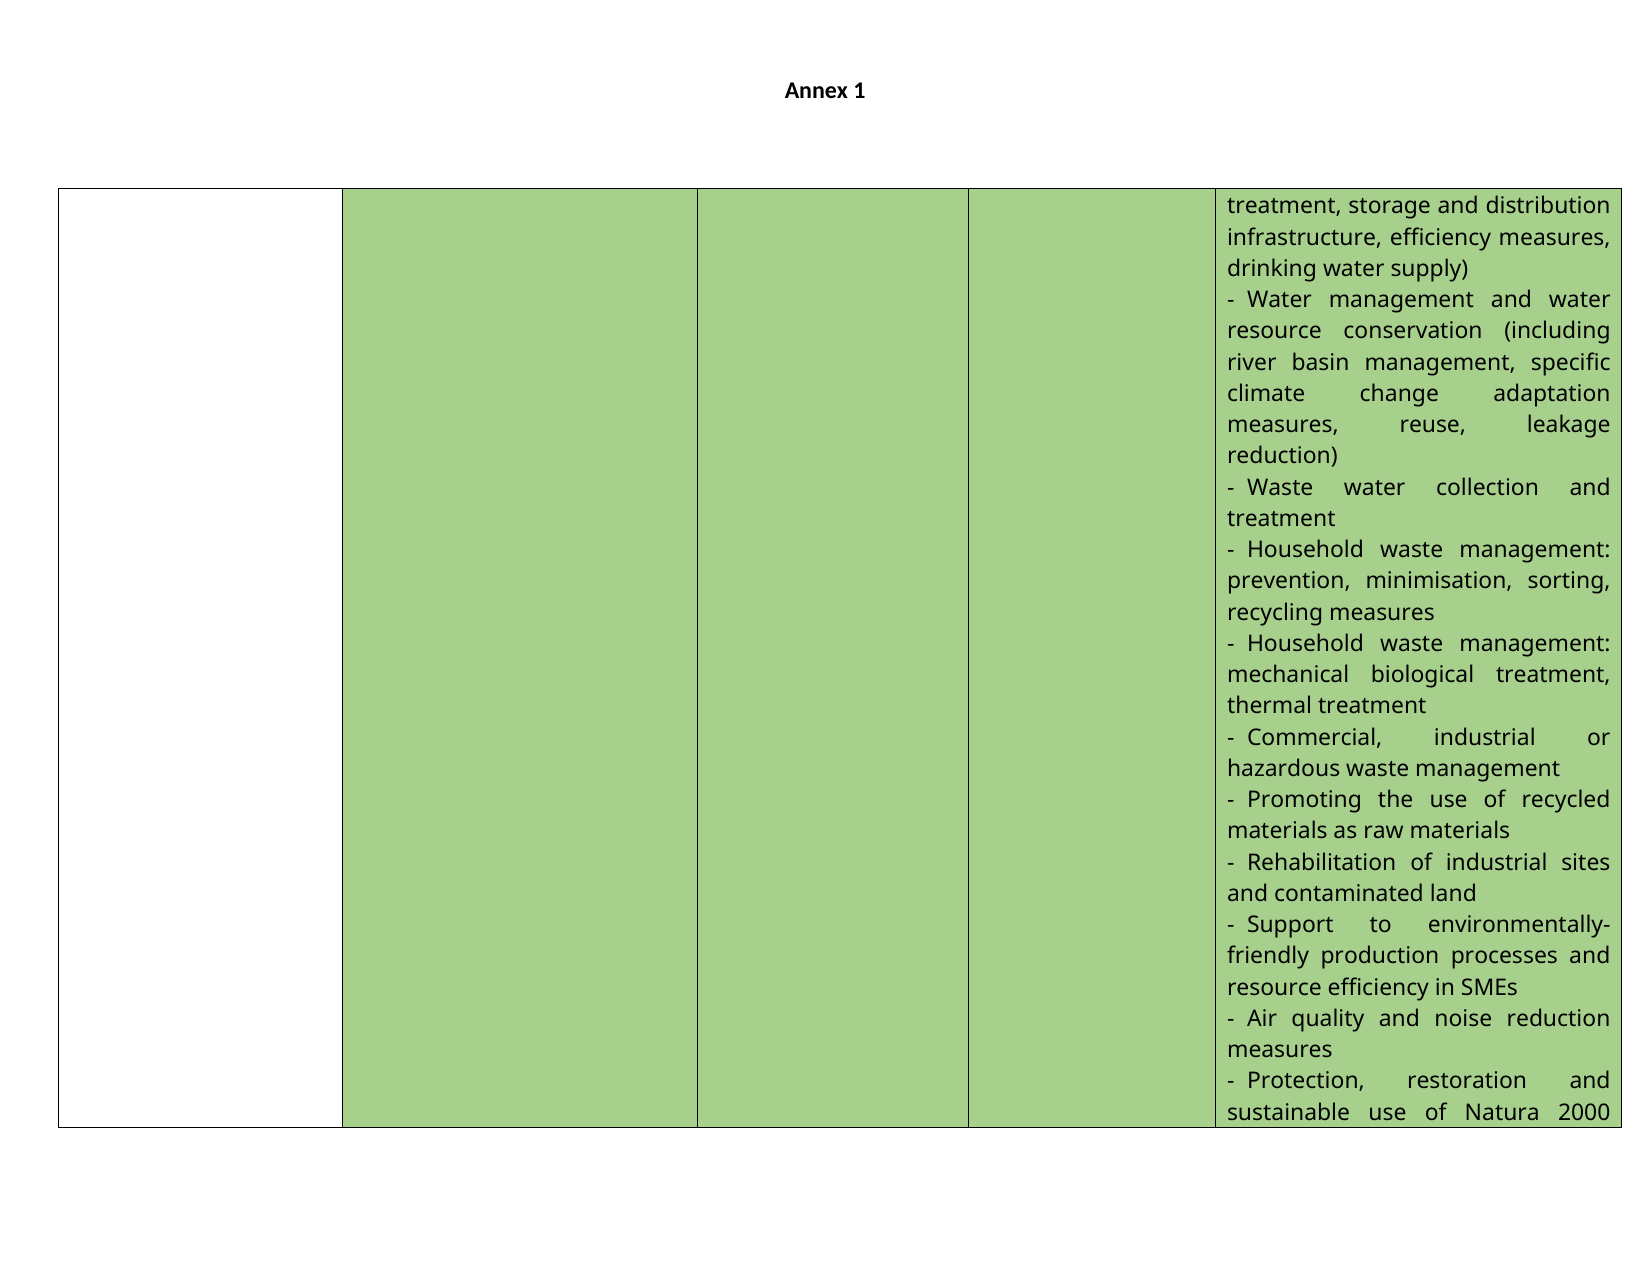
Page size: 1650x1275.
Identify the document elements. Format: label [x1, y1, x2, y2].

table_cell [343, 189, 697, 1127]
table_cell [969, 189, 1215, 1127]
table_cell [698, 189, 968, 1127]
